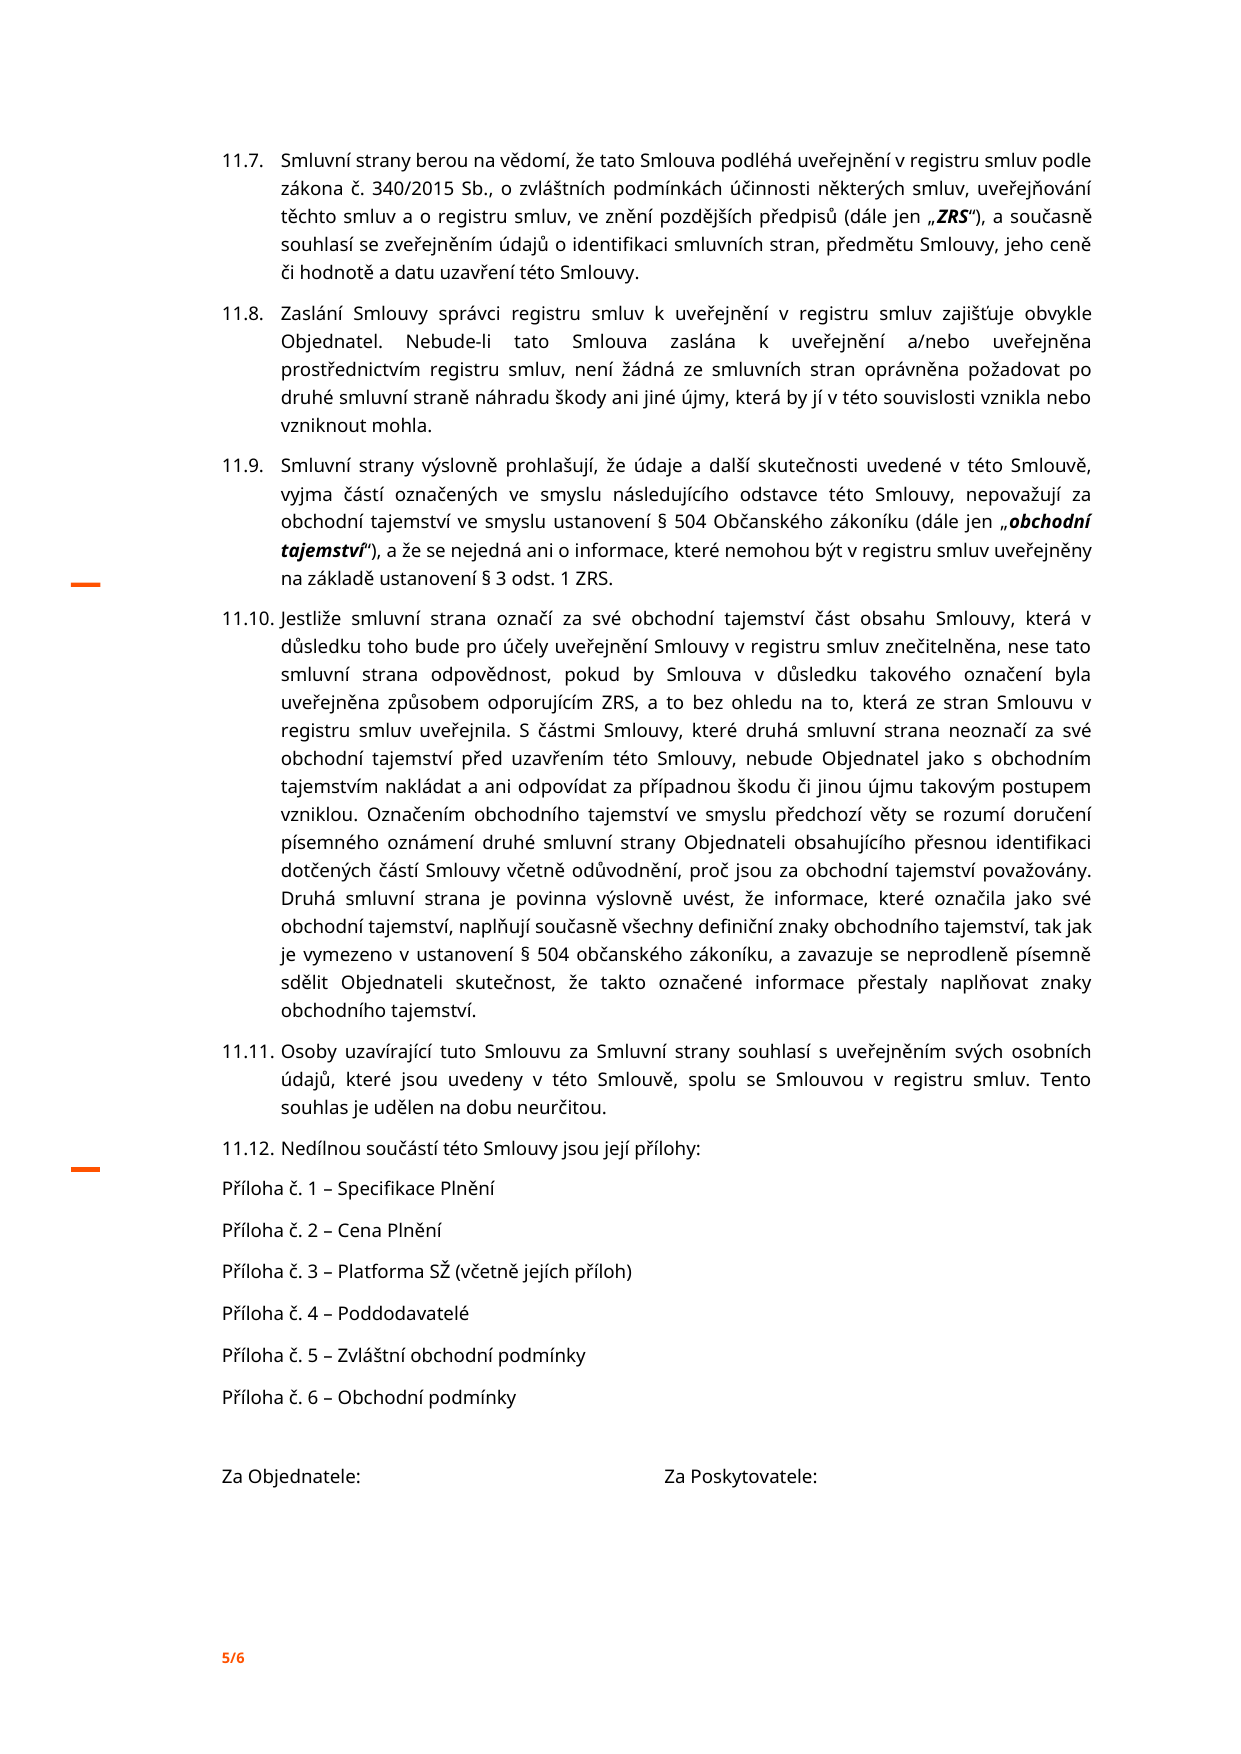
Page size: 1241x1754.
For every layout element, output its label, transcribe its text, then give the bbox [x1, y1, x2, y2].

text Příloha č. 5 – Zvláštní obchodní podmínky [222, 1342, 1093, 1368]
text Smluvní strany berou na vědomí, že tato Smlouva podléhá uveřejnění v registru smluv podle zákona č. 340/2015 Sb., o zvláštních podmínkách účinnosti některých smluv, uveřejňování těchto smluv a o registru smluv, ve znění pozdějších předpisů (dále jen „ZRS“), a současně souhlasí se zveřejněním údajů o identifikaci smluvních stran, předmětu Smlouvy, jeho ceně či hodnotě a datu uzavření této Smlouvy. [222, 148, 1093, 285]
text Příloha č. 1 – Specifikace Plnění [222, 1175, 1093, 1201]
text Zaslání Smlouvy správci registru smluv k uveřejnění v registru smluv zajišťuje obvykle Objednatel. Nebude-li tato Smlouva zaslána k uveřejnění a/nebo uveřejněna prostřednictvím registru smluv, není žádná ze smluvních stran oprávněna požadovat po druhé smluvní straně náhradu škody ani jiné újmy, která by jí v této souvislosti vznikla nebo vzniknout mohla. [222, 300, 1093, 438]
text Smluvní strany výslovně prohlašují, že údaje a další skutečnosti uvedené v této Smlouvě, vyjma částí označených ve smyslu následujícího odstavce této Smlouvy, nepovažují za obchodní tajemství ve smyslu ustanovení § 504 Občanského zákoníku (dále jen „obchodní tajemství“), a že se nejedná ani o informace, které nemohou být v registru smluv uveřejněny na základě ustanovení § 3 odst. 1 ZRS. [222, 453, 1093, 590]
text Za Objednatele: Za Poskytovatele: [222, 1463, 1093, 1489]
text Osoby uzavírající tuto Smlouvu za Smluvní strany souhlasí s uveřejněním svých osobních údajů, které jsou uvedeny v této Smlouvě, spolu se Smlouvou v registru smluv. Tento souhlas je udělen na dobu neurčitou. [222, 1038, 1093, 1120]
text Příloha č. 6 – Obchodní podmínky [222, 1384, 1093, 1410]
text Příloha č. 2 – Cena Plnění [222, 1217, 1093, 1243]
text Jestliže smluvní strana označí za své obchodní tajemství část obsahu Smlouvy, která v důsledku toho bude pro účely uveřejnění Smlouvy v registru smluv znečitelněna, nese tato smluvní strana odpovědnost, pokud by Smlouva v důsledku takového označení byla uveřejněna způsobem odporujícím ZRS, a to bez ohledu na to, která ze stran Smlouvu v registru smluv uveřejnila. S částmi Smlouvy, které druhá smluvní strana neoznačí za své obchodní tajemství před uzavřením této Smlouvy, nebude Objednatel jako s obchodním tajemstvím nakládat a ani odpovídat za případnou škodu či jinou újmu takovým postupem vzniklou. Označením obchodního tajemství ve smyslu předchozí věty se rozumí doručení písemného oznámení druhé smluvní strany Objednateli obsahujícího přesnou identifikaci dotčených částí Smlouvy včetně odůvodnění, proč jsou za obchodní tajemství považovány. Druhá smluvní strana je povinna výslovně uvést, že informace, které označila jako své obchodní tajemství, naplňují současně všechny definiční znaky obchodního tajemství, tak jak je vymezeno v ustanovení § 504 občanského zákoníku, a zavazuje se neprodleně písemně sdělit Objednateli skutečnost, že takto označené informace přestaly naplňovat znaky obchodního tajemství. [222, 605, 1093, 1023]
text Příloha č. 4 – Poddodavatelé [222, 1301, 1093, 1326]
text Příloha č. 3 – Platforma SŽ (včetně jejích příloh) [222, 1259, 1093, 1284]
text Nedílnou součástí této Smlouvy jsou její přílohy: [222, 1135, 1093, 1160]
